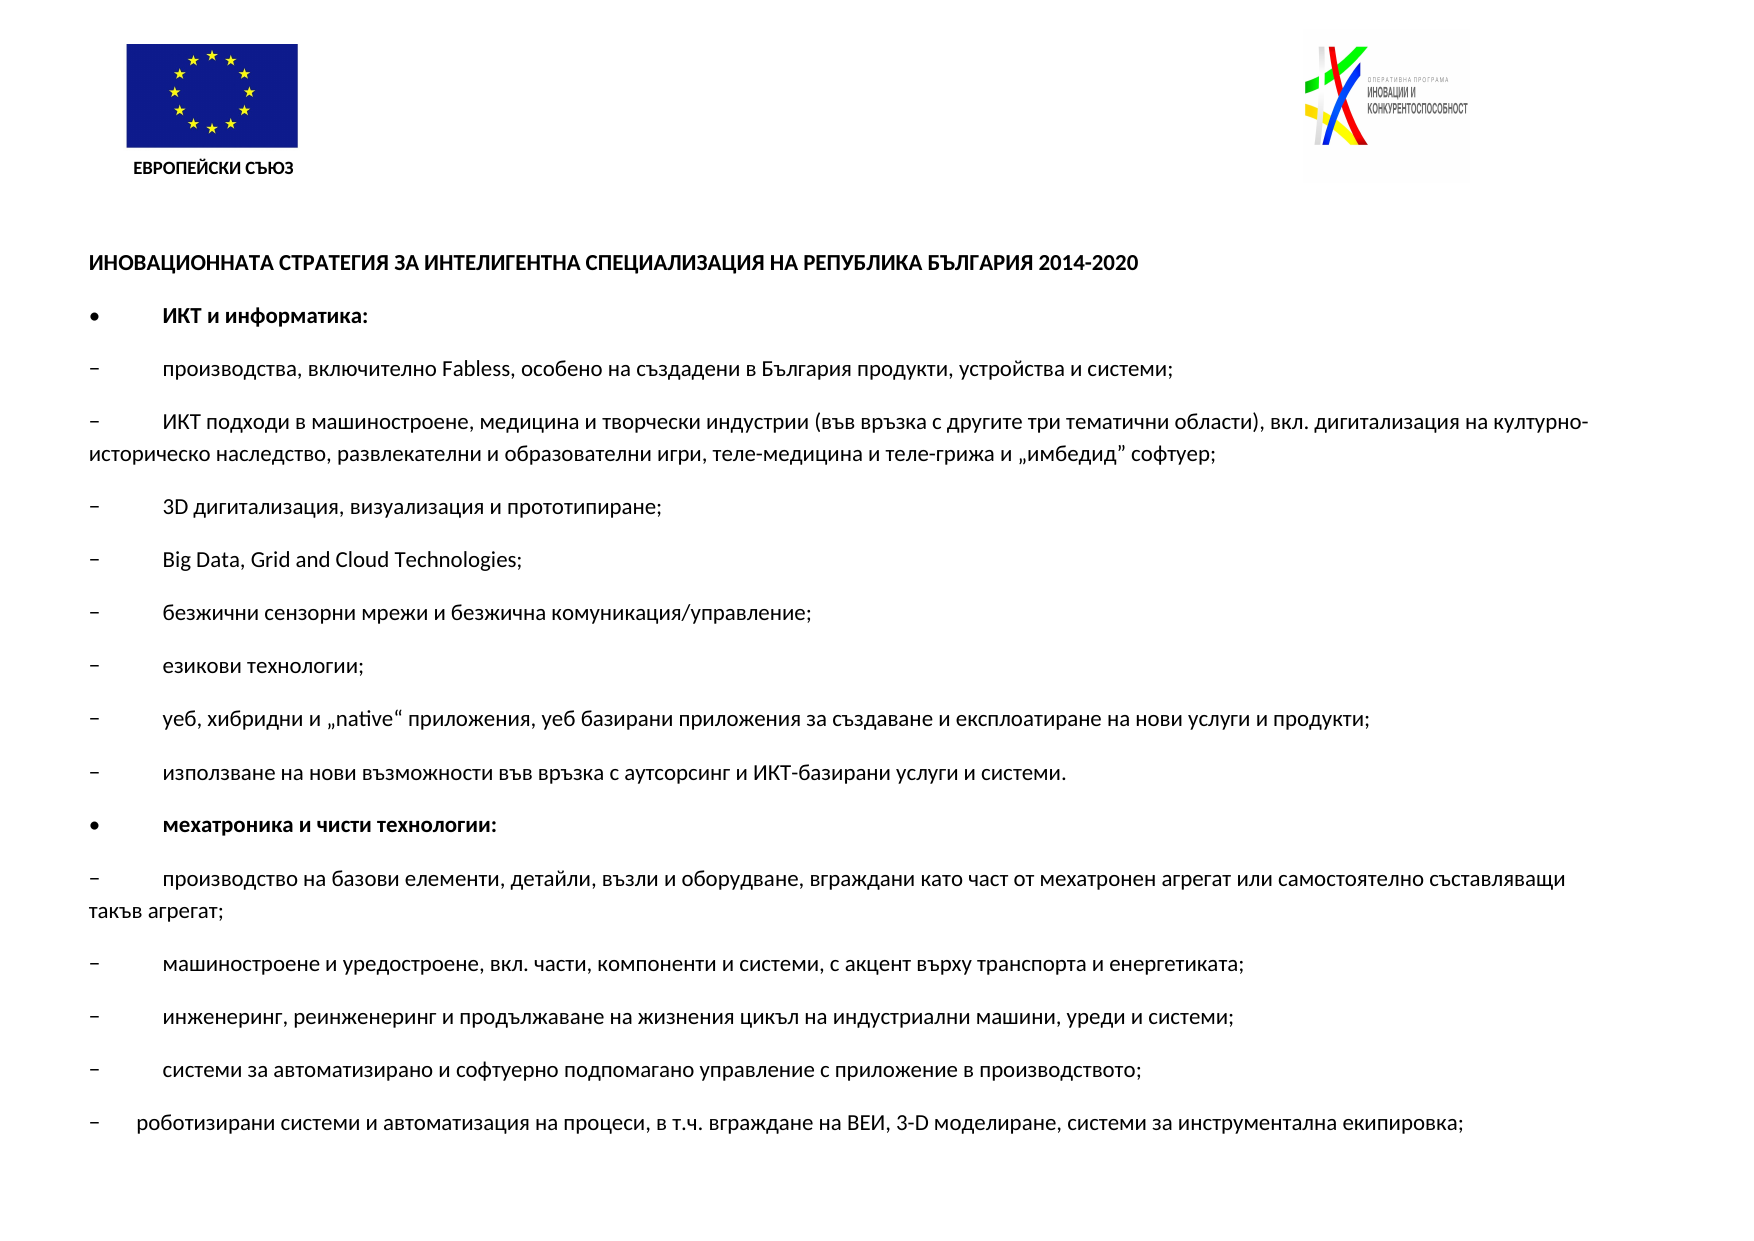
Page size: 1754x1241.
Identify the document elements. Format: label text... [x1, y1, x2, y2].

text − уеб, хибридни и „native“ приложения, уеб базирани приложения за създаване и експлоатиране на нови услуги и продукти; [89, 704, 1624, 733]
picture [123, 44, 301, 151]
text • мехатроника и чисти технологии: [89, 811, 1624, 839]
picture [1302, 29, 1470, 183]
text − езикови технологии; [89, 652, 1624, 679]
text ИНОВАЦИОННАТА СТРАТЕГИЯ ЗА ИНТЕЛИГЕНТНА СПЕЦИАЛИЗАЦИЯ НА РЕПУБЛИКА БЪЛГАРИЯ 2014-2020 [89, 248, 1624, 276]
text − производство на базови елементи, детайли, възли и оборудване, вграждани като част от мехатронен агрегат или самостоятелно съставляващи такъв агрегат; [89, 864, 1624, 924]
text − използване на нови възможности във връзка с аутсорсинг и ИКТ-базирани услуги и системи. [89, 758, 1624, 786]
text − роботизирани системи и автоматизация на процеси, в т.ч. вграждане на ВЕИ, 3-D моделиране, системи за инструментална екипировка; [89, 1108, 1624, 1136]
text − инженеринг, реинженеринг и продължаване на жизнения цикъл на индустриални машини, уреди и системи; [89, 1002, 1624, 1030]
text • ИКТ и информатика: [89, 301, 1624, 329]
text − системи за автоматизирано и софтуерно подпомагано управление с приложение в производството; [89, 1055, 1624, 1083]
text − ИКТ подходи в машиностроене, медицина и творчески индустрии (във връзка с другите три тематични области), вкл. дигитализация на културно-историческо наследство, развлекателни и образователни игри, теле-медицина и теле-грижа и „имбедид” софтуер; [89, 407, 1624, 467]
text − безжични сензорни мрежи и безжична комуникация/управление; [89, 598, 1624, 627]
text − машиностроене и уредостроене, вкл. части, компоненти и системи, с акцент върху транспорта и енергетиката; [89, 949, 1624, 977]
text − производства, включително Fabless, особено на създадени в България продукти, устройства и системи; [89, 354, 1624, 382]
text − 3D дигитализация, визуализация и прототипиране; [89, 492, 1624, 521]
text − Big Data, Grid and Cloud Technologies; [89, 546, 1624, 573]
